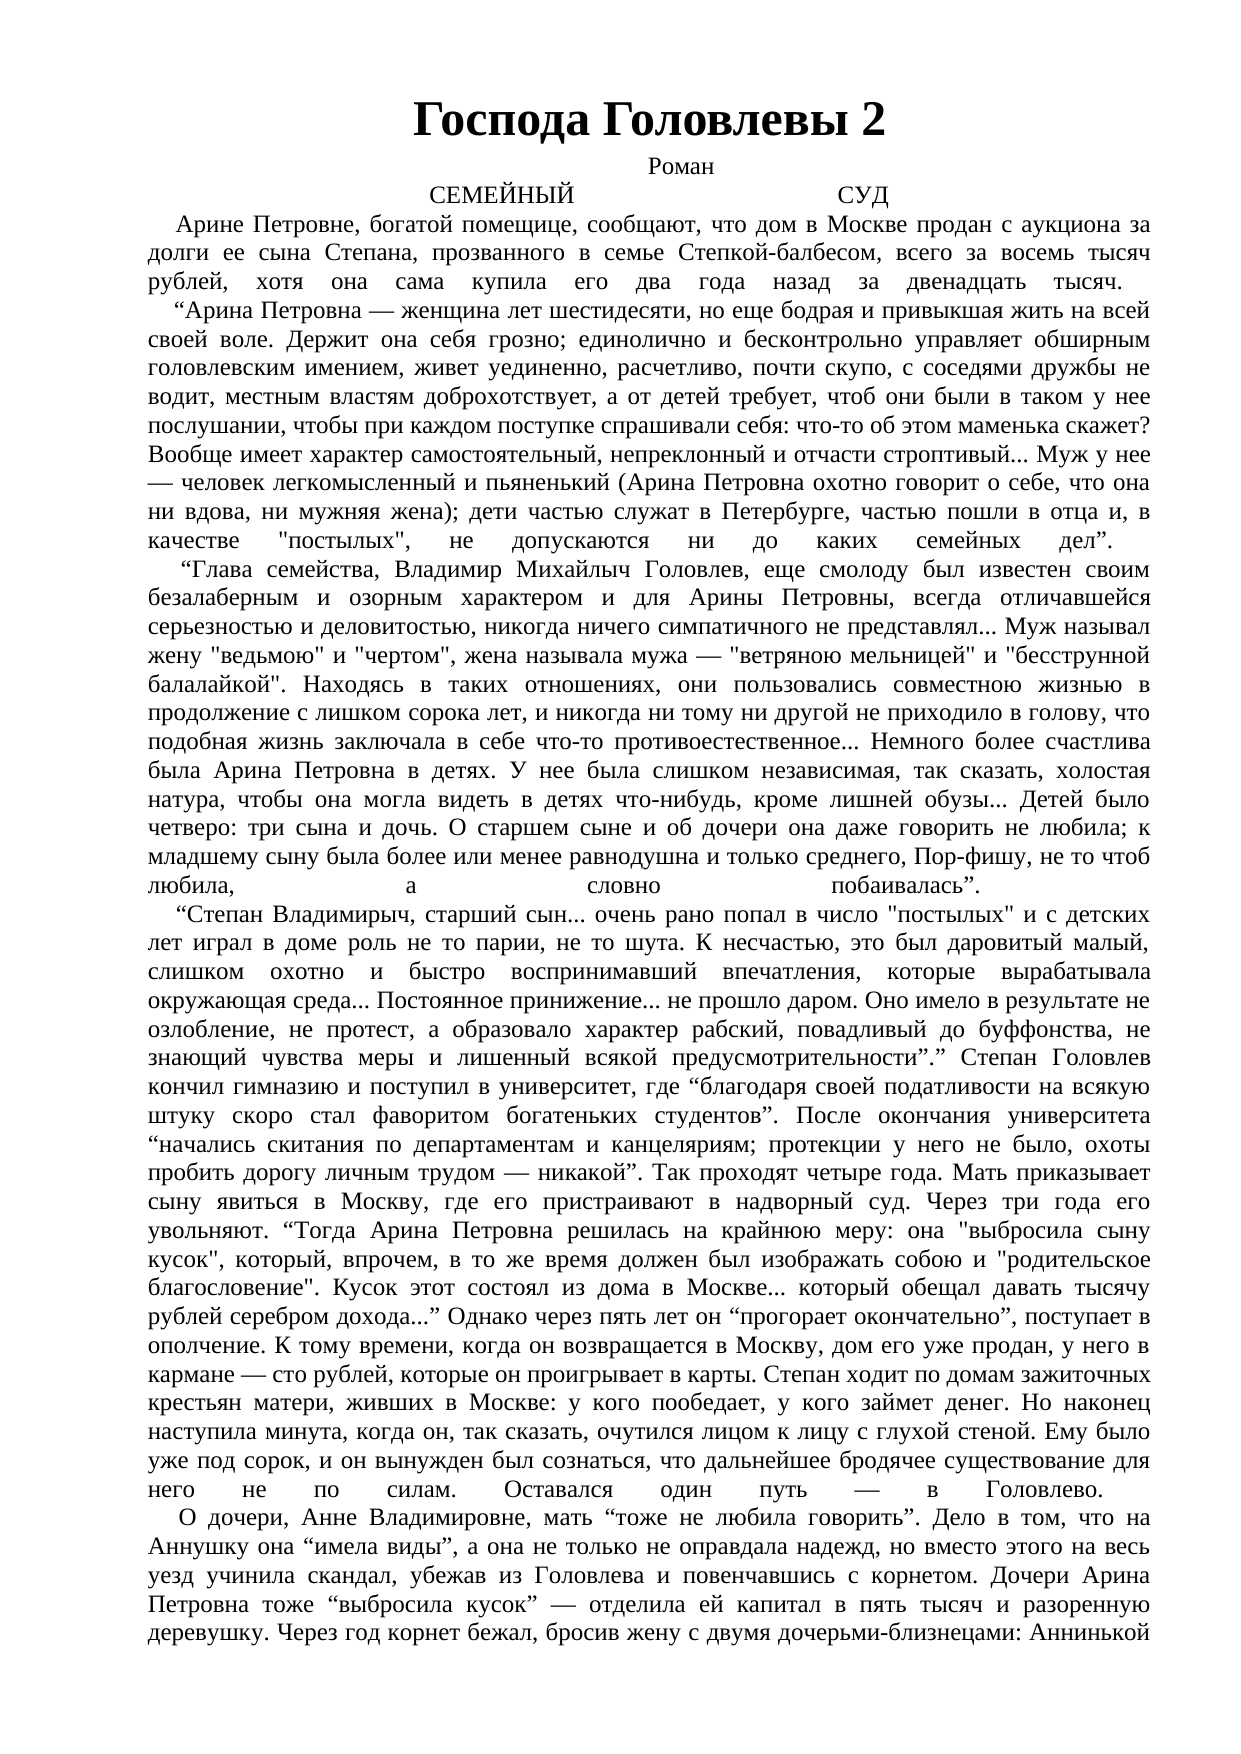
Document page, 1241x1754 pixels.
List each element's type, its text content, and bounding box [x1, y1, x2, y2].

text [148, 151, 1152, 1646]
subtitle Господа Головлевы 2 [148, 88, 1152, 146]
